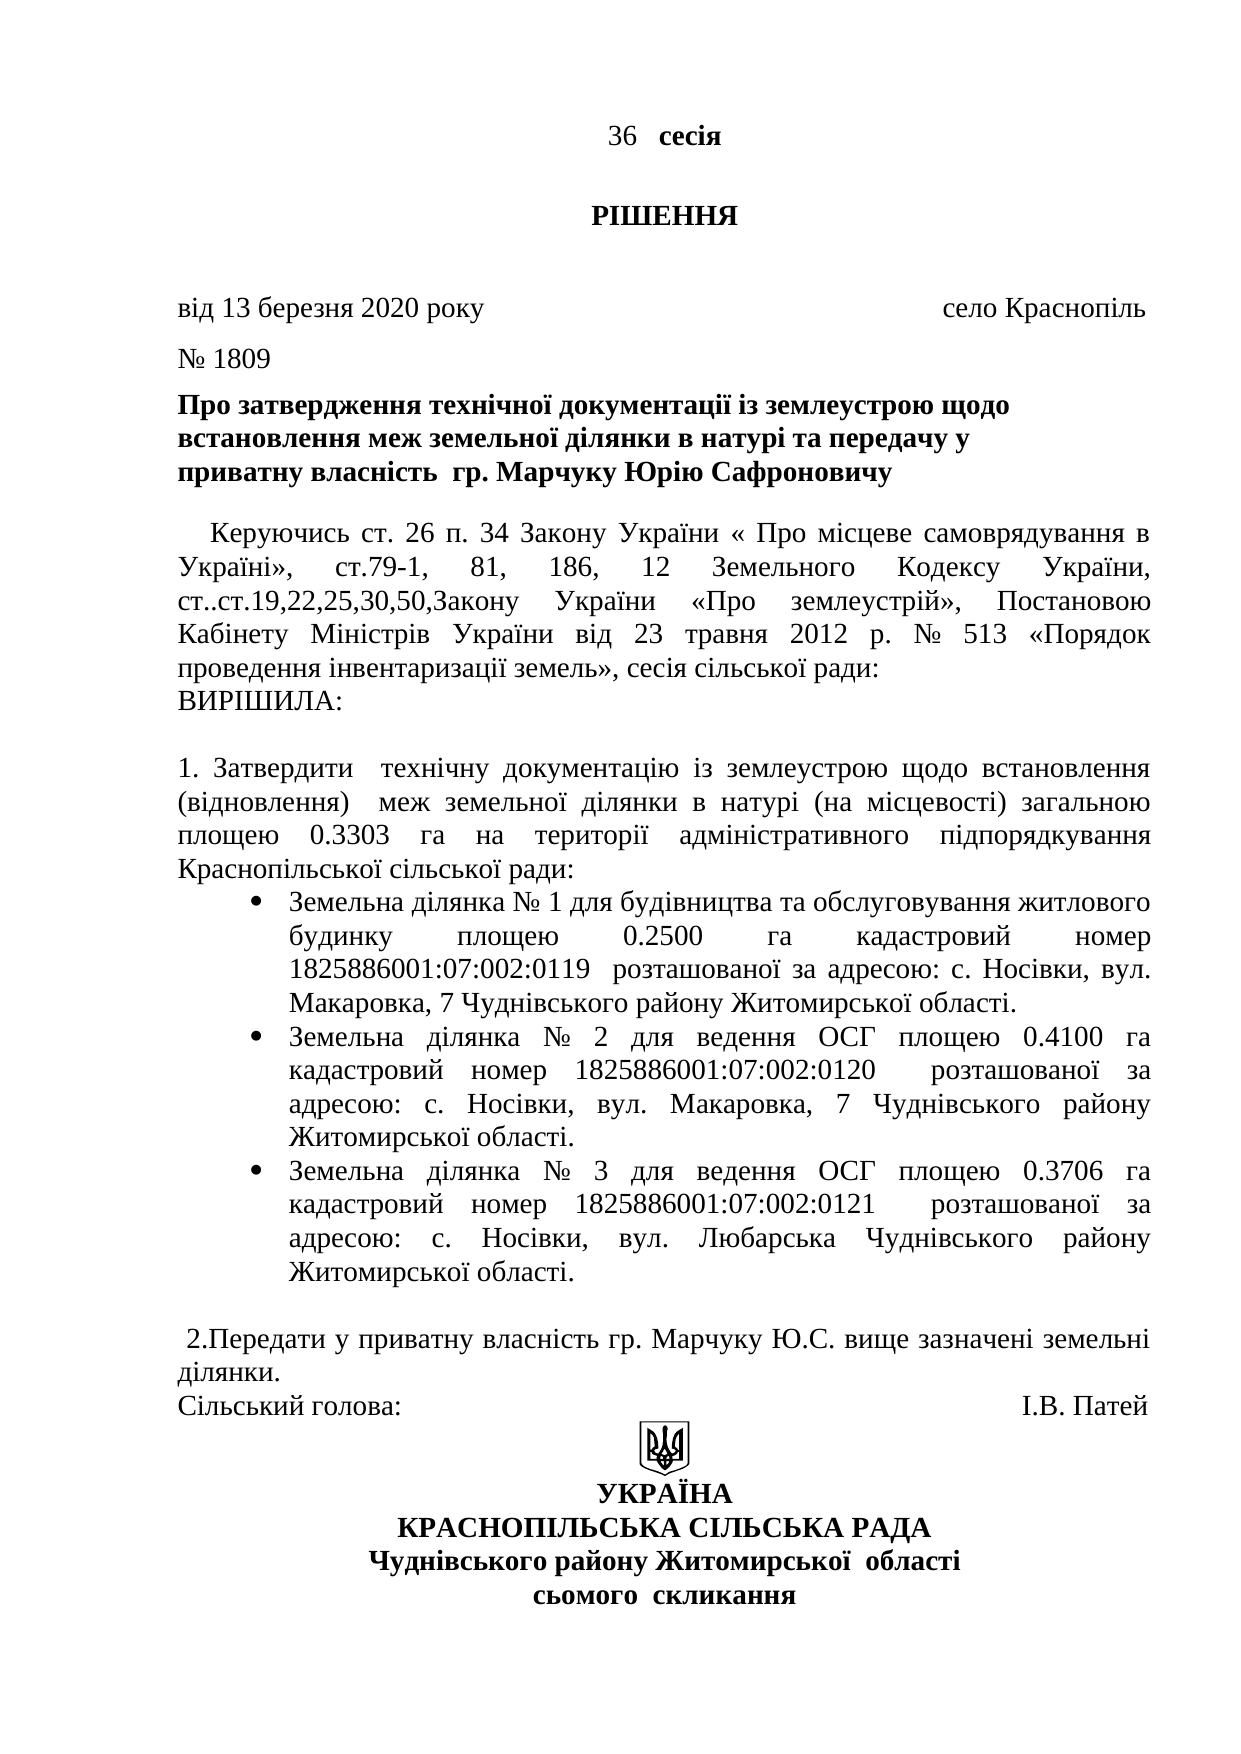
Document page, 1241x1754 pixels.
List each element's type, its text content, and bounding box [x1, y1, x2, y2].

text 2.Передати у приватну власність гр. Марчуку Ю.С. вище зазначені земельні ділянки. [177, 1321, 1152, 1388]
text встановлення меж земельної ділянки в натурі та передачу у [177, 420, 1152, 454]
text приватну власність гр. Марчуку Юрію Сафроновичу [177, 454, 1152, 487]
text 36 сесія [177, 118, 1152, 152]
list Земельна ділянка № 2 для ведення ОСГ площею 0.4100 га кадастровий номер 1825886001:07:002:0120 розташованої за адресою: с. Носівки, вул. Макаровка, 7 Чуднівського району Житомирської області. [251, 1019, 1152, 1153]
text від 13 березня 2020 року село Краснопіль [177, 290, 1152, 323]
text Сільський голова: І.В. Патей [177, 1388, 1152, 1421]
text Про затвердження технічної документації із землеустрою щодо [177, 387, 1152, 420]
text ВИРІШИЛА: [177, 683, 1152, 717]
text 1. Затвердити технічну документацію із землеустрою щодо встановлення (відновлення) меж земельної ділянки в натурі (на місцевості) загальною площею 0.3303 га на території адміністративного підпорядкування Краснопільської сільської ради: [177, 750, 1152, 884]
text УКРАЇНА [177, 1476, 1152, 1510]
text Керуючись ст. 26 п. 34 Закону України « Про місцеве самоврядування в Україні», ст.79-1, 81, 186, 12 Земельного Кодексу України, ст..ст.19,22,25,30,50,Закону України «Про землеустрій», Постановою Кабінету Міністрів України від 23 травня 2012 р. № 513 «Порядок проведення інвентаризації земель», сесія сільської ради: [177, 516, 1152, 683]
text РІШЕННЯ [177, 198, 1152, 231]
text Чуднівського району Житомирської області [177, 1543, 1152, 1577]
list Земельна ділянка № 3 для ведення ОСГ площею 0.3706 га кадастровий номер 1825886001:07:002:0121 розташованої за адресою: с. Носівки, вул. Любарська Чуднівського району Житомирської області. [251, 1153, 1152, 1287]
text № 1809 [177, 341, 1152, 374]
text КРАСНОПІЛЬСЬКА СІЛЬСЬКА РАДА [177, 1510, 1152, 1543]
text сьомого скликання [177, 1577, 1152, 1610]
list Земельна ділянка № 1 для будівництва та обслуговування житлового будинку площею 0.2500 га кадастровий номер 1825886001:07:002:0119 розташованої за адресою: с. Носівки, вул. Макаровка, 7 Чуднівського району Житомирської області. [251, 884, 1152, 1019]
